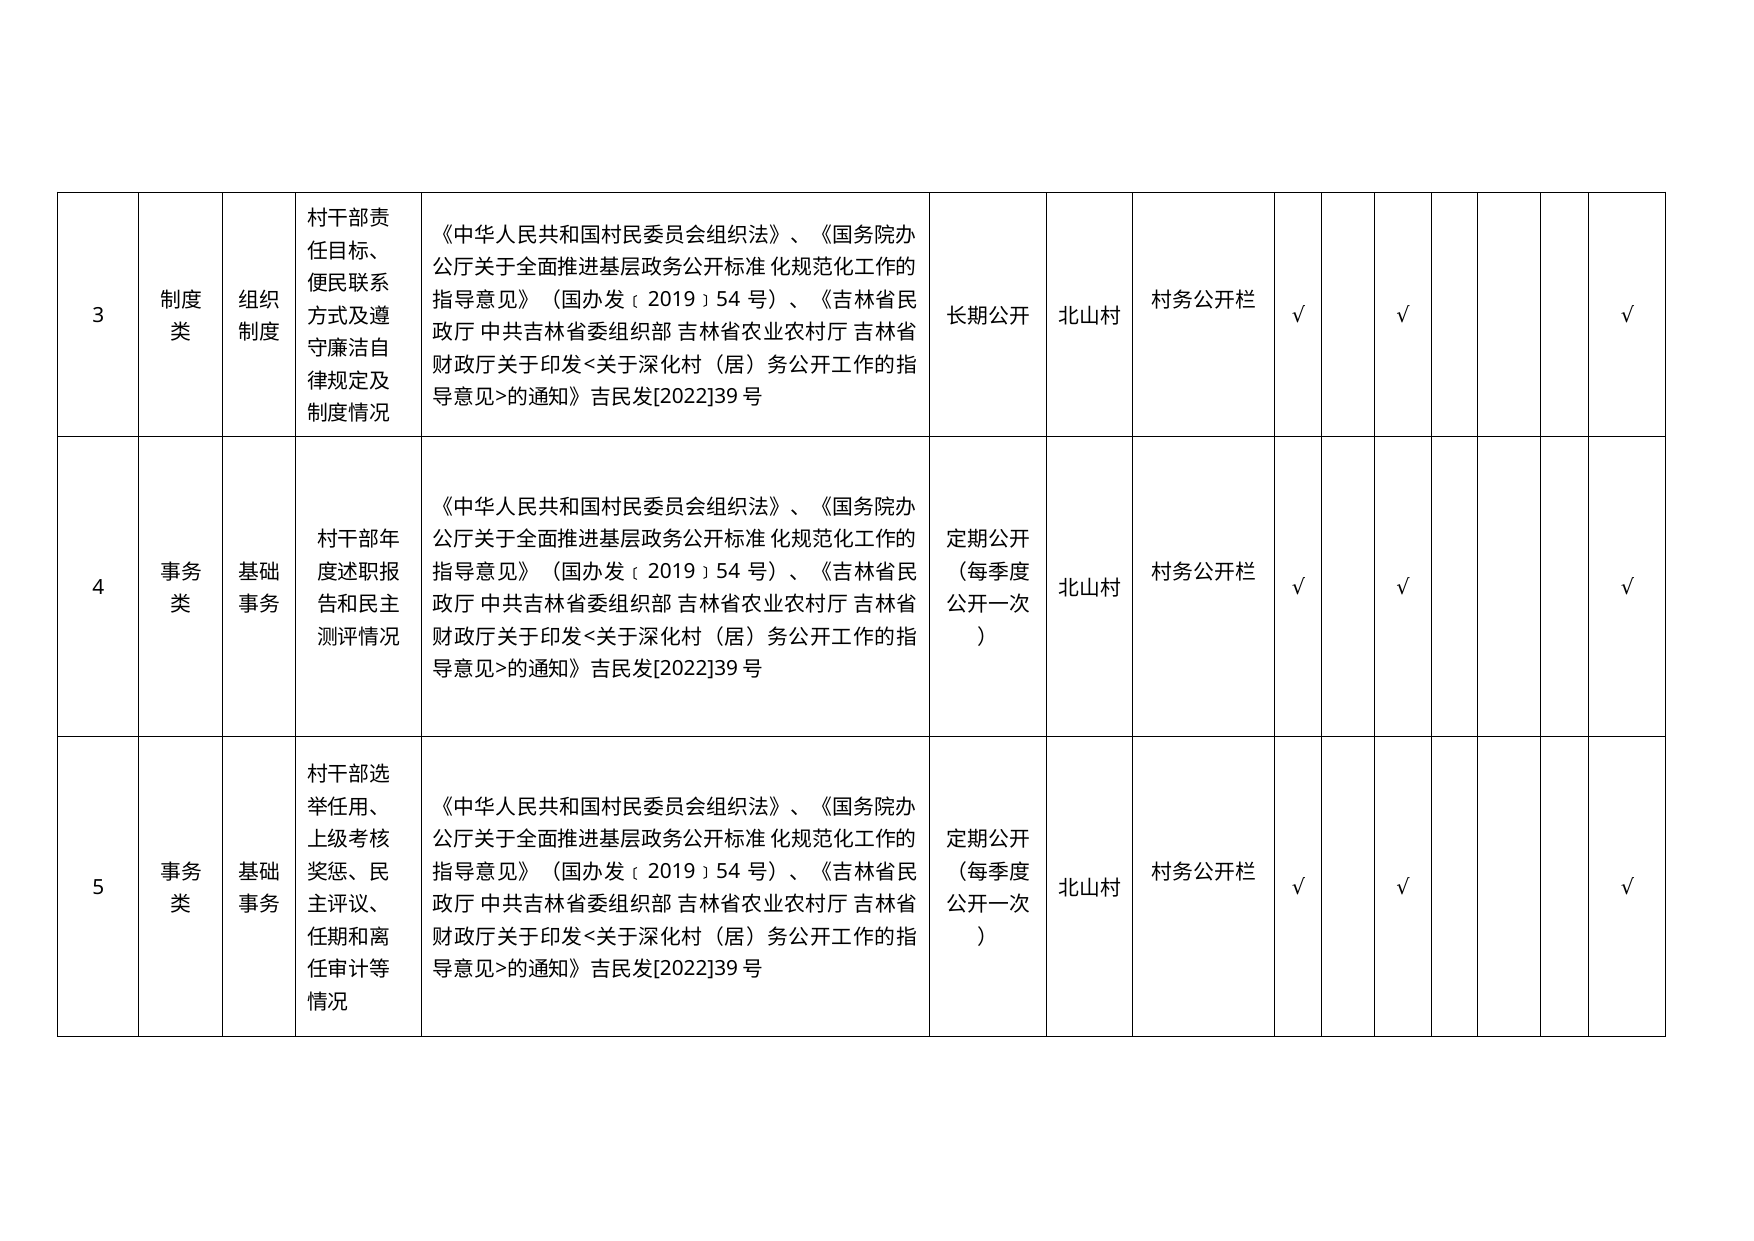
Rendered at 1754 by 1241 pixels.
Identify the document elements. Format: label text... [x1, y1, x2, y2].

table_cell 村干部责任目标、便民联系方式及遵守廉洁自律规定及制度情况 [296, 193, 421, 436]
table_cell √ [1589, 193, 1665, 436]
table_cell [1541, 193, 1588, 436]
table_cell 3 [58, 193, 138, 436]
table_cell 村务公开栏 [1133, 437, 1274, 736]
table_cell √ [1375, 737, 1431, 1036]
table_cell 基础事务 [223, 737, 295, 1036]
table_cell 北山村 [1047, 437, 1132, 736]
table_cell √ [1375, 437, 1431, 736]
table_cell [1478, 737, 1540, 1036]
table_cell [1478, 437, 1540, 736]
table_cell [1322, 437, 1374, 736]
table_cell √ [1375, 193, 1431, 436]
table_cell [422, 193, 929, 436]
table_cell 定期公开（每季度 公开一次 ） [930, 737, 1046, 1036]
table_cell √ [1589, 437, 1665, 736]
table_cell √ [1275, 437, 1321, 736]
table_cell 《中华人民共和国村民委员会组织法》、《国务院办公厅关于全面推进基层政务公开标准 化规范化工作的指导意见》（国办发﹝2019﹞54 号）、《吉林省民政厅 中共吉林省委组织部 吉林省农业农村厅 吉林省财政厅关于印发<关于深化村（居）务公开工作的指导意见>的通知》吉民发[2022]39号 [422, 437, 929, 736]
table_cell 事务类 [139, 437, 222, 736]
table_cell [1432, 193, 1477, 436]
table_cell [1541, 737, 1588, 1036]
table_cell 北山村 [1047, 193, 1132, 436]
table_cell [422, 737, 929, 1036]
table_cell [1322, 193, 1374, 436]
table_cell 定期公开（每季度 公开一次 ） [930, 437, 1046, 736]
table_cell 5 [58, 737, 138, 1036]
table_cell 4 [58, 437, 138, 736]
table_cell 事务类 [139, 737, 222, 1036]
table_cell 村干部选举任用、上级考核奖惩、民主评议、任期和离任审计等情况 [296, 737, 421, 1036]
table_cell 长期公开 [930, 193, 1046, 436]
table_cell 村务公开栏 [1133, 737, 1274, 1036]
table_cell √ [1275, 737, 1321, 1036]
table_cell 北山村 [1047, 737, 1132, 1036]
table_cell 制度类 [139, 193, 222, 436]
table_cell 村干部年度述职报告和民主测评情况 [296, 437, 421, 736]
table_cell 基础事务 [223, 437, 295, 736]
table_cell [1432, 437, 1477, 736]
table_cell √ [1589, 737, 1665, 1036]
table_cell √ [1275, 193, 1321, 436]
table_cell [1541, 437, 1588, 736]
table_cell [1432, 737, 1477, 1036]
table_cell [1478, 193, 1540, 436]
table_cell [1322, 737, 1374, 1036]
table_cell 村务公开栏 [1133, 193, 1274, 436]
table_cell 组织制度 [223, 193, 295, 436]
